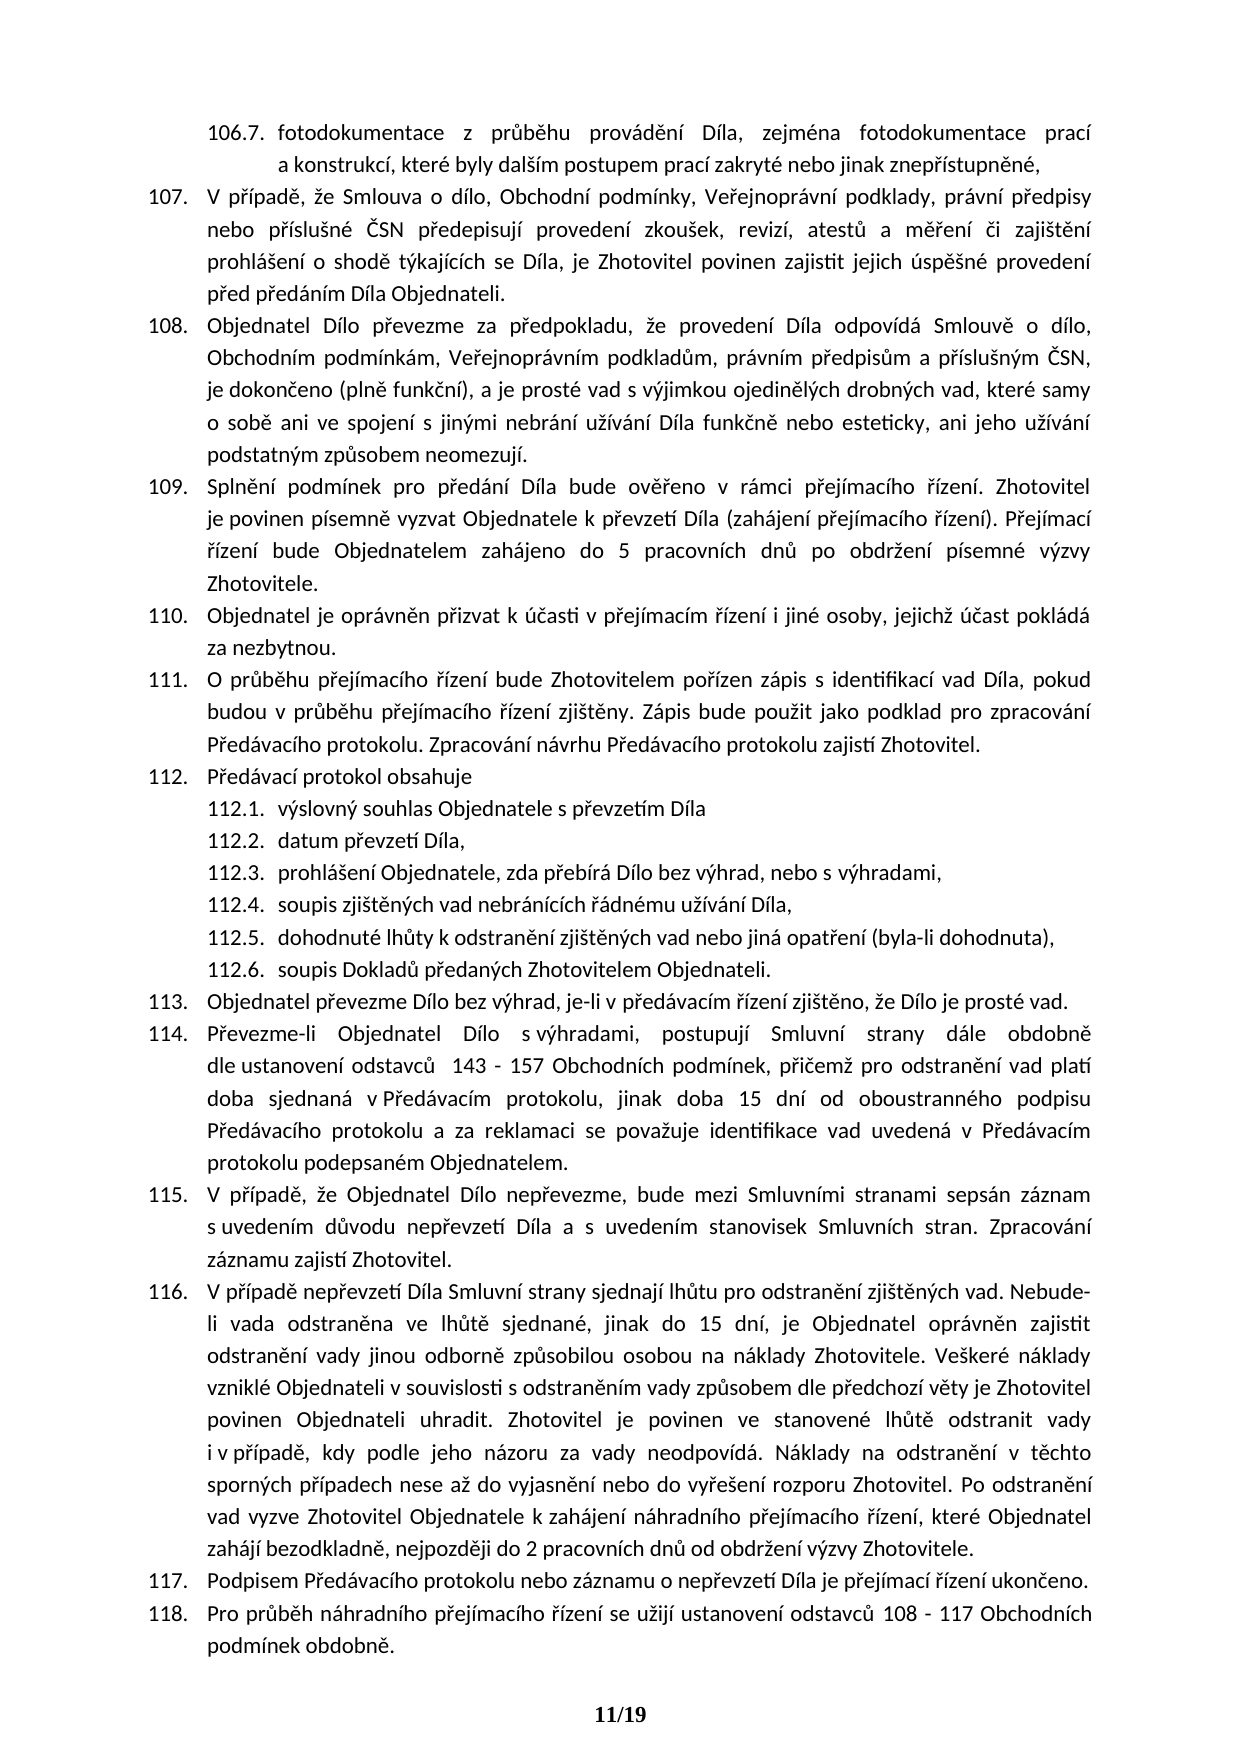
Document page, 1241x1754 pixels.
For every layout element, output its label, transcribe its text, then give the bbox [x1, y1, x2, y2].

list fotodokumentace z průběhu provádění Díla, zejména fotodokumentace prací a konstrukcí, které byly dalším postupem prací zakryté nebo jinak znepřístupněné, [207, 118, 1092, 178]
list soupis zjištěných vad nebránících řádnému užívání Díla, [207, 891, 1092, 919]
list datum převzetí Díla, [207, 826, 1092, 854]
list Předávací protokol obsahuje [148, 762, 1092, 790]
list V případě, že Objednatel Dílo nepřevezme, bude mezi Smluvními stranami sepsán záznam s uvedením důvodu nepřevzetí Díla a s uvedením stanovisek Smluvních stran. Zpracování záznamu zajistí Zhotovitel. [148, 1180, 1092, 1273]
list Převezme-li Objednatel Dílo s výhradami, postupují Smluvní strany dále obdobně dle ustanovení odstavců 143 - 157 Obchodních podmínek, přičemž pro odstranění vad platí doba sjednaná v Předávacím protokolu, jinak doba 15 dní od oboustranného podpisu Předávacího protokolu a za reklamaci se považuje identifikace vad uvedená v Předávacím protokolu podepsaném Objednatelem. [148, 1019, 1092, 1176]
list Pro průběh náhradního přejímacího řízení se užijí ustanovení odstavců 108 - 117 Obchodních podmínek obdobně. [148, 1599, 1092, 1659]
list Podpisem Předávacího protokolu nebo záznamu o nepřevzetí Díla je přejímací řízení ukončeno. [148, 1567, 1092, 1594]
list soupis Dokladů předaných Zhotovitelem Objednateli. [207, 955, 1092, 983]
list O průběhu přejímacího řízení bude Zhotovitelem pořízen zápis s identifikací vad Díla, pokud budou v průběhu přejímacího řízení zjištěny. Zápis bude použit jako podklad pro zpracování Předávacího protokolu. Zpracování návrhu Předávacího protokolu zajistí Zhotovitel. [148, 665, 1092, 758]
list Splnění podmínek pro předání Díla bude ověřeno v rámci přejímacího řízení. Zhotovitel je povinen písemně vyzvat Objednatele k převzetí Díla (zahájení přejímacího řízení). Přejímací řízení bude Objednatelem zahájeno do 5 pracovních dnů po obdržení písemné výzvy Zhotovitele. [148, 472, 1092, 597]
list Objednatel převezme Dílo bez výhrad, je-li v předávacím řízení zjištěno, že Dílo je prosté vad. [148, 987, 1092, 1015]
list prohlášení Objednatele, zda přebírá Dílo bez výhrad, nebo s výhradami, [207, 858, 1092, 886]
list výslovný souhlas Objednatele s převzetím Díla [207, 794, 1092, 822]
list V případě nepřevzetí Díla Smluvní strany sjednají lhůtu pro odstranění zjištěných vad. Nebude-li vada odstraněna ve lhůtě sjednané, jinak do 15 dní, je Objednatel oprávněn zajistit odstranění vady jinou odborně způsobilou osobou na náklady Zhotovitele. Veškeré náklady vzniklé Objednateli v souvislosti s odstraněním vady způsobem dle předchozí věty je Zhotovitel povinen Objednateli uhradit. Zhotovitel je povinen ve stanovené lhůtě odstranit vady i v případě, kdy podle jeho názoru za vady neodpovídá. Náklady na odstranění v těchto sporných případech nese až do vyjasnění nebo do vyřešení rozporu Zhotovitel. Po odstranění vad vyzve Zhotovitel Objednatele k zahájení náhradního přejímacího řízení, které Objednatel zahájí bezodkladně, nejpozději do 2 pracovních dnů od obdržení výzvy Zhotovitele. [148, 1277, 1092, 1562]
list Objednatel je oprávněn přizvat k účasti v přejímacím řízení i jiné osoby, jejichž účast pokládá za nezbytnou. [148, 601, 1092, 661]
list V případě, že Smlouva o dílo, Obchodní podmínky, Veřejnoprávní podklady, právní předpisy nebo příslušné ČSN předepisují provedení zkoušek, revizí, atestů a měření či zajištění prohlášení o shodě týkajících se Díla, je Zhotovitel povinen zajistit jejich úspěšné provedení před předáním Díla Objednateli. [148, 182, 1092, 307]
list dohodnuté lhůty k odstranění zjištěných vad nebo jiná opatření (byla-li dohodnuta), [207, 923, 1092, 951]
list Objednatel Dílo převezme za předpokladu, že provedení Díla odpovídá Smlouvě o dílo, Obchodním podmínkám, Veřejnoprávním podkladům, právním předpisům a příslušným ČSN, je dokončeno (plně funkční), a je prosté vad s výjimkou ojedinělých drobných vad, které samy o sobě ani ve spojení s jinými nebrání užívání Díla funkčně nebo esteticky, ani jeho užívání podstatným způsobem neomezují. [148, 311, 1092, 468]
